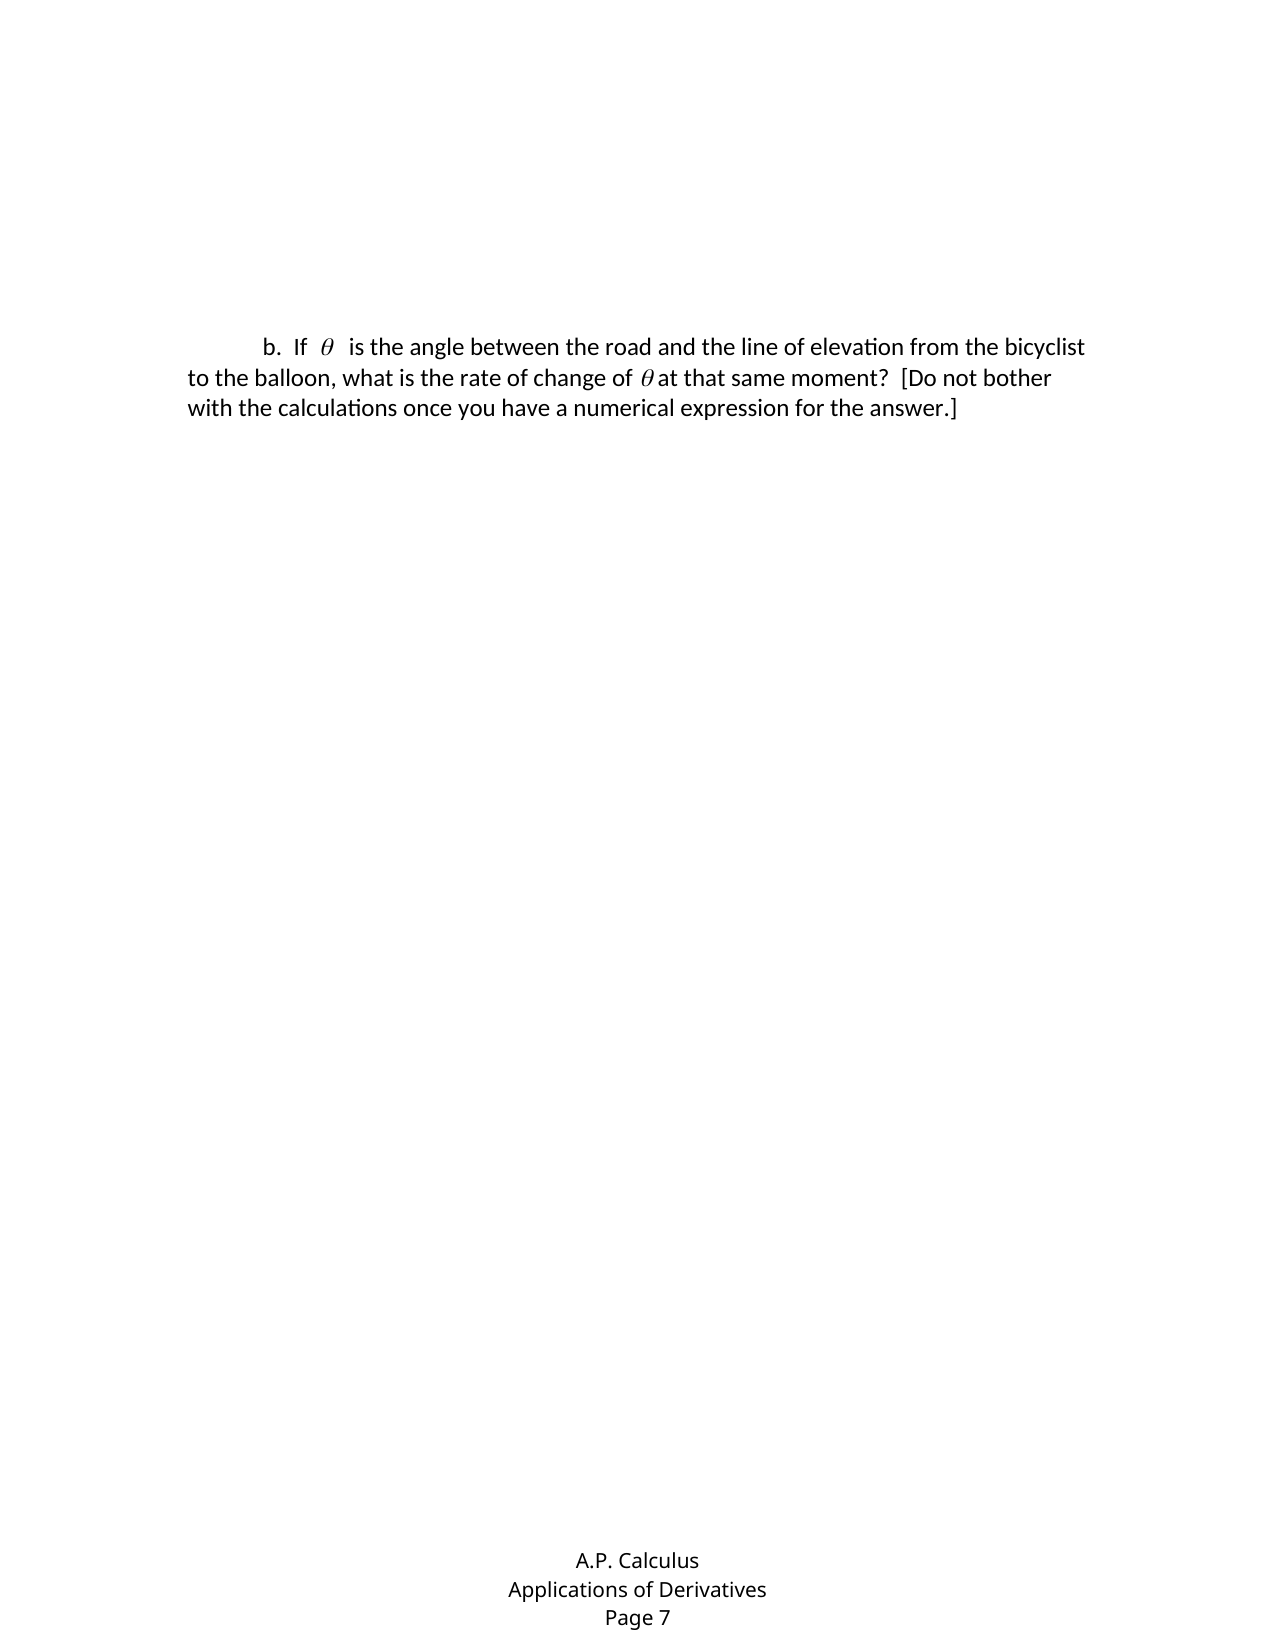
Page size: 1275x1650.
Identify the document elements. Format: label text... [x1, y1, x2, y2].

text b. If is the angle between the road and the line of elevation from the bicyclist to the balloon, what is the rate of change of at that same moment? [Do not bother with the calculations once you have a numerical expression for the answer.] [187, 331, 1087, 423]
